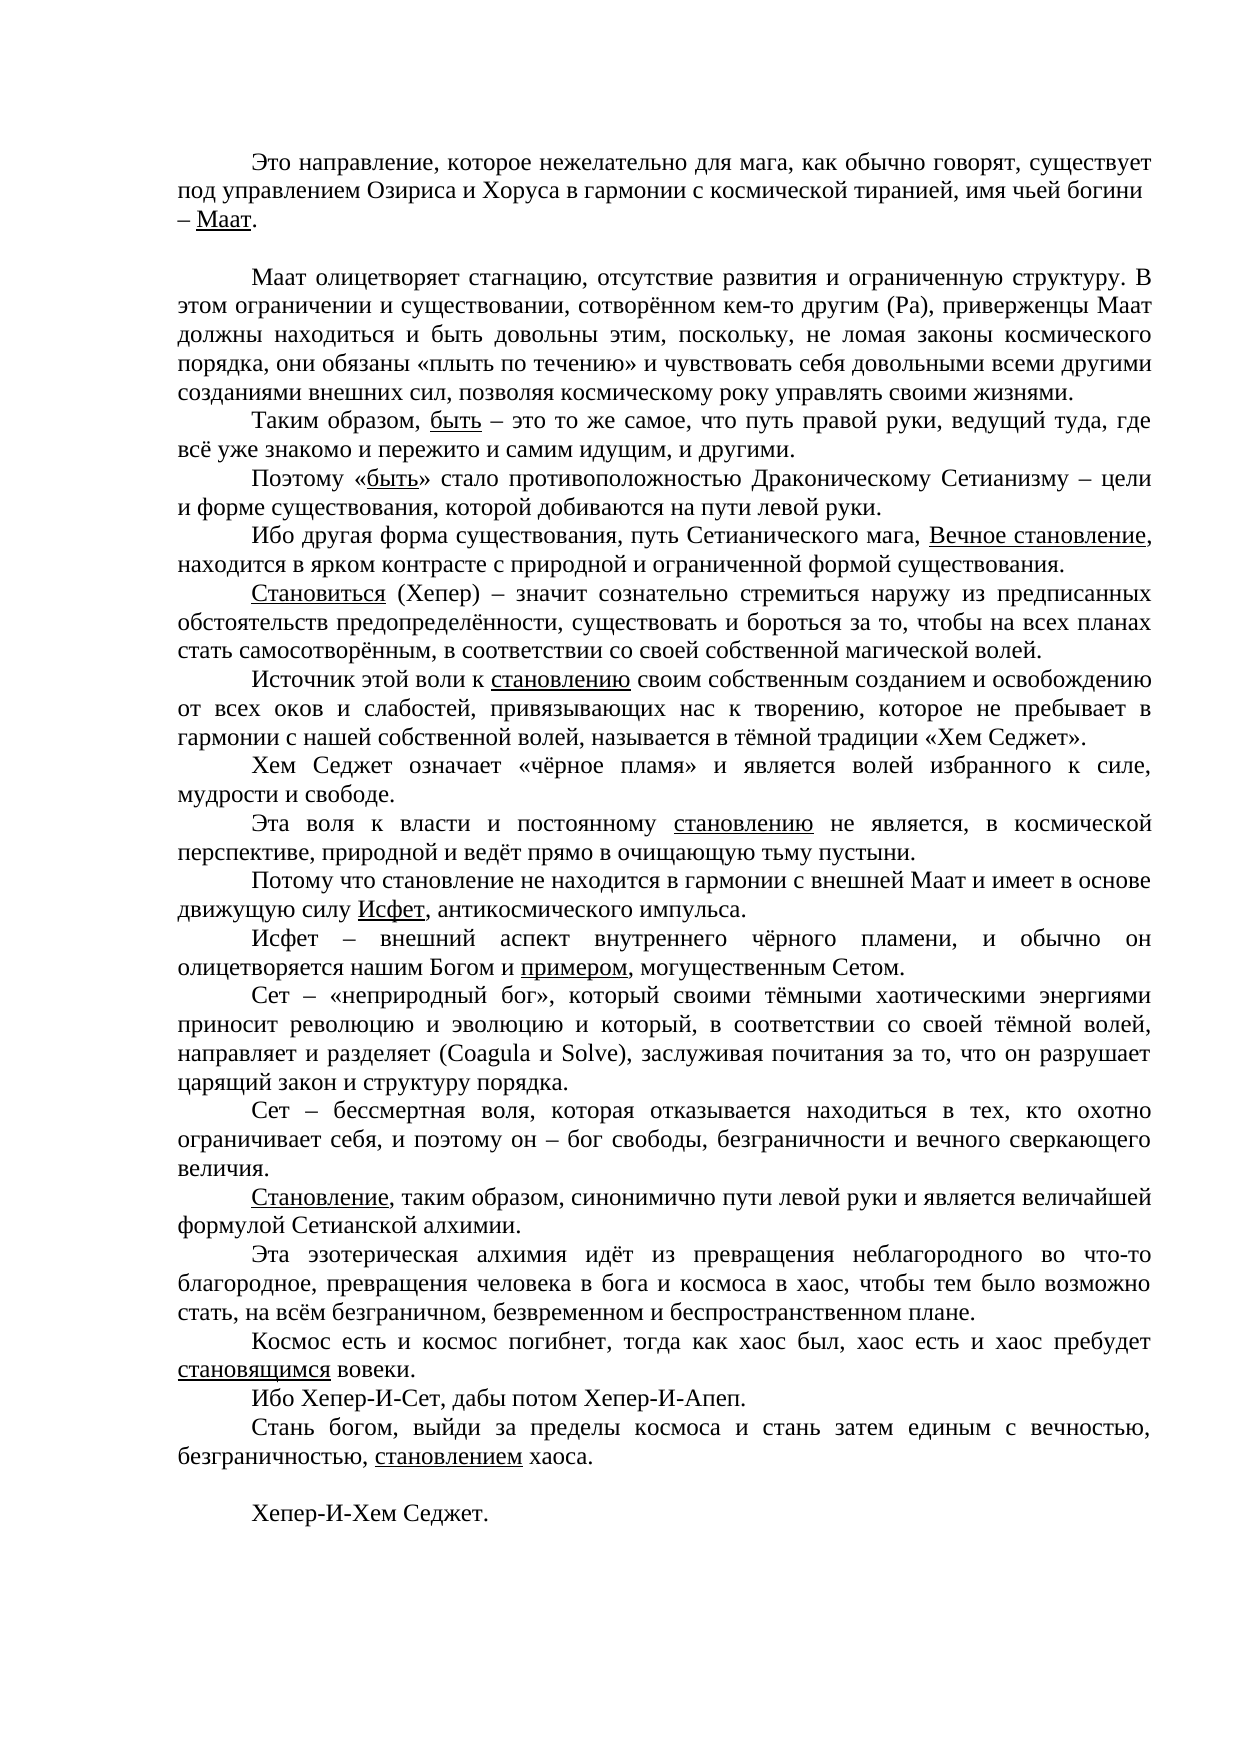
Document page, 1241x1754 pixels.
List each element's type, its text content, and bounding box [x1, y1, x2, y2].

text Источник этой воли к становлению своим собственным созданием и освобождению от всех оков и слабостей, привязывающих нас к творению, которое не пребывает в гармонии с нашей собственной волей, называется в тёмной традиции «Хем Седжет». [177, 664, 1152, 751]
text Космос есть и космос погибнет, тогда как хаос был, хаос есть и хаос пребудет становящимся вовеки. [177, 1326, 1152, 1383]
text Сет – «неприродный бог», который своими тёмными хаотическими энергиями приносит революцию и эволюцию и который, в соответствии со своей тёмной волей, направляет и разделяет (Coagula и Solve), заслуживая почитания за то, что он разрушает царящий закон и структуру порядка. [177, 981, 1152, 1096]
text Ибо Хепер-И-Сет, дабы потом Хепер-И-Апеп. [251, 1383, 1163, 1412]
text Таким образом, быть – это то же самое, что путь правой руки, ведущий туда, где всё уже знакомо и пережито и самим идущим, и другими. [177, 406, 1153, 463]
text Потому что становление не находится в гармонии с внешней Маат и имеет в основе движущую силу Исфет, антикосмического импульса. [177, 866, 1153, 923]
text Хем Седжет означает «чёрное пламя» и является волей избранного к силе, мудрости и свободе. [177, 751, 1152, 808]
text Хепер-И-Хем Седжет. [251, 1498, 1163, 1527]
text Эта эзотерическая алхимия идёт из превращения неблагородного во что-то благородное, превращения человека в бога и космоса в хаос, чтобы тем было возможно стать, на всём безграничном, безвременном и беспространственном плане. [177, 1239, 1152, 1326]
text Ибо другая форма существования, путь Сетианического мага, Вечное становление, находится в ярком контрасте с природной и ограниченной формой существования. [177, 521, 1152, 578]
text Эта воля к власти и постоянному становлению не является, в космической перспективе, природной и ведёт прямо в очищающую тьму пустыни. [177, 808, 1152, 866]
text Сет – бессмертная воля, которая отказывается находиться в тех, кто охотно ограничивает себя, и поэтому он – бог свободы, безграничности и вечного сверкающего величия. [177, 1096, 1152, 1182]
text Маат олицетворяет стагнацию, отсутствие развития и ограниченную структуру. В этом ограничении и существовании, сотворённом кем-то другим (Ра), приверженцы Маат должны находиться и быть довольны этим, поскольку, не ломая законы космического порядка, они обязаны «плыть по течению» и чувствовать себя довольными всеми другими созданиями внешних сил, позволяя космическому року управлять своими жизнями. [177, 262, 1153, 406]
text Поэтому «быть» стало противоположностью Драконическому Сетианизму – цели и форме существования, которой добиваются на пути левой руки. [177, 463, 1152, 521]
text Это направление, которое нежелательно для мага, как обычно говорят, существует под управлением Озириса и Хоруса в гармонии с космической тиранией, имя чьей богини [177, 147, 1152, 204]
text Становление, таким образом, синонимично пути левой руки и является величайшей формулой Сетианской алхимии. [177, 1182, 1152, 1239]
text Стань богом, выйди за пределы космоса и стань затем единым с вечностью, безграничностью, становлением хаоса. [177, 1412, 1152, 1469]
text Становиться (Хепер) – значит сознательно стремиться наружу из предписанных обстоятельств предопределённости, существовать и бороться за то, чтобы на всех планах стать самосотворённым, в соответствии со своей собственной магической волей. [177, 578, 1152, 664]
list Маат. [177, 204, 1163, 233]
text Исфет – внешний аспект внутреннего чёрного пламени, и обычно он олицетворяется нашим Богом и примером, могущественным Сетом. [177, 923, 1152, 981]
